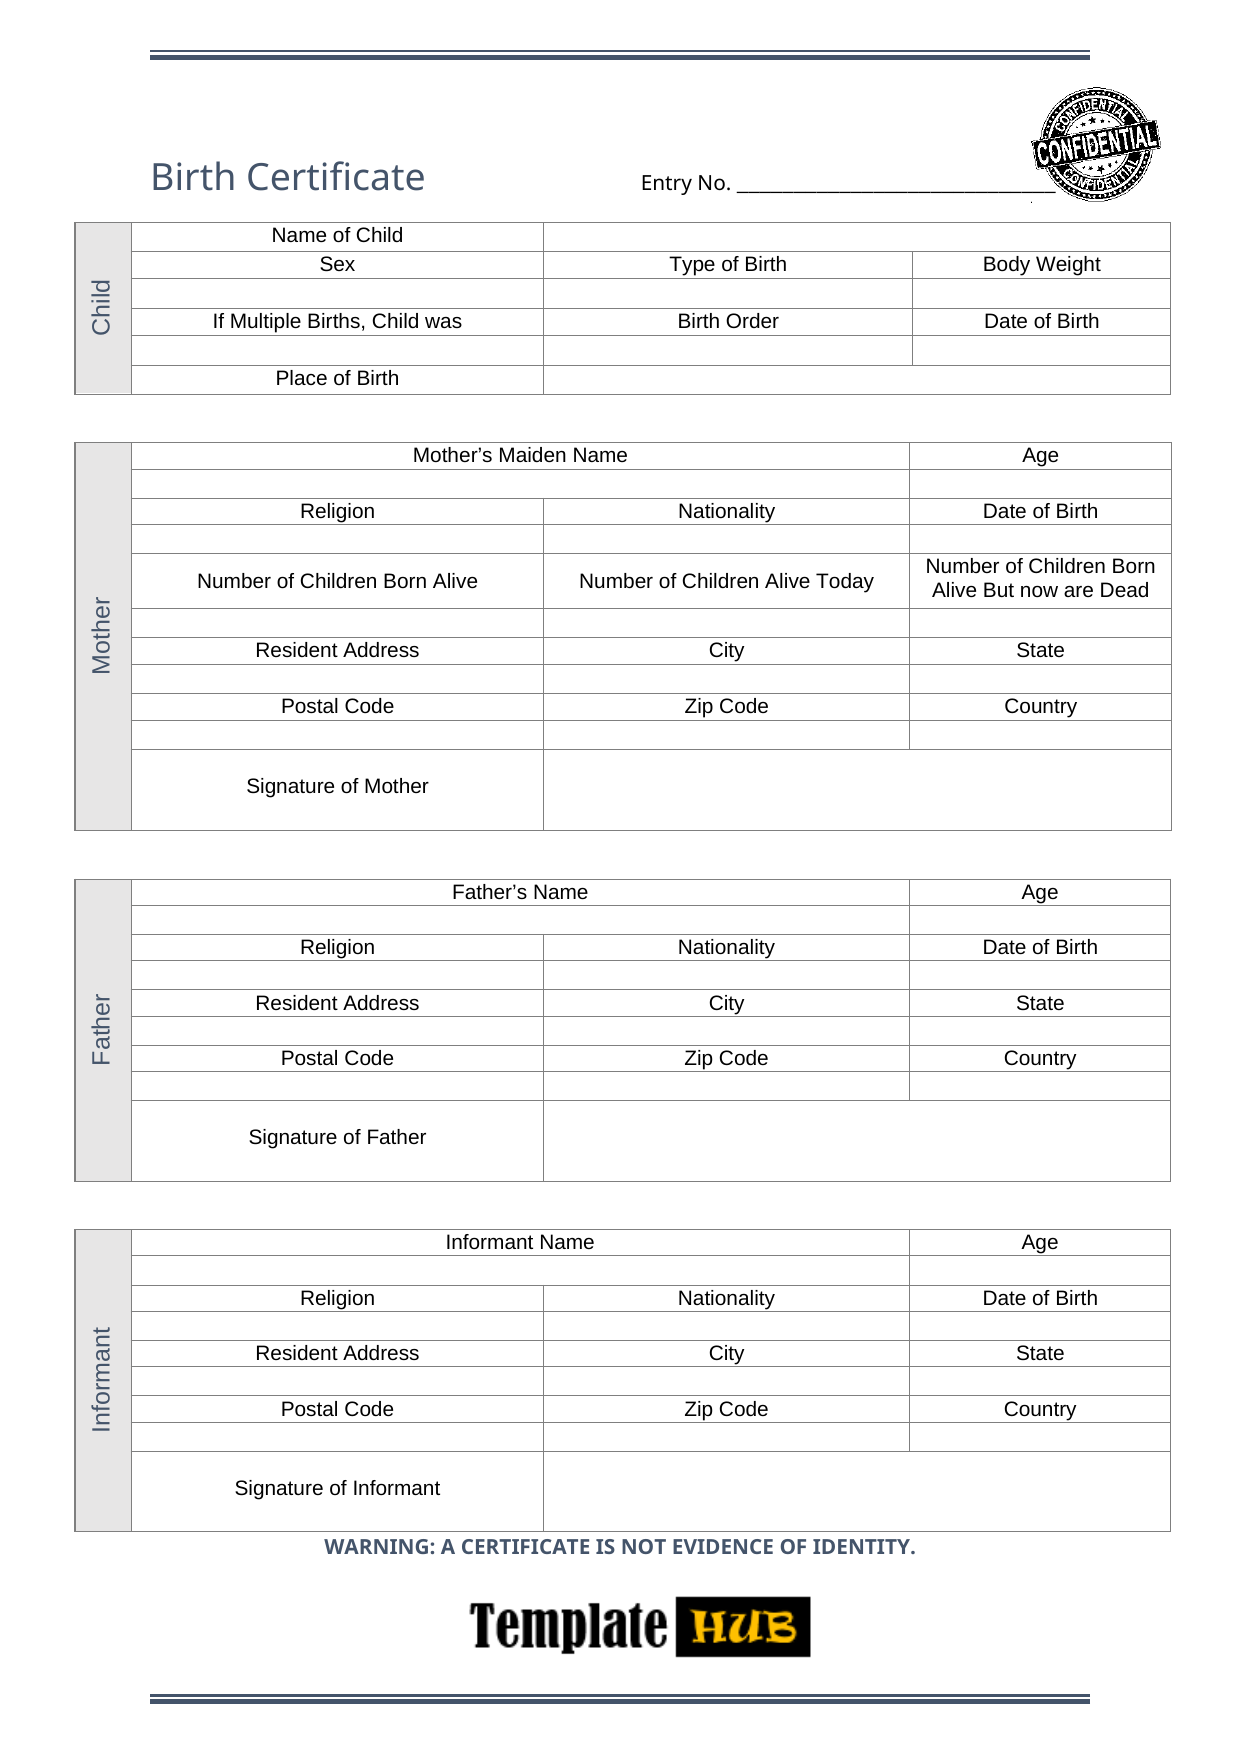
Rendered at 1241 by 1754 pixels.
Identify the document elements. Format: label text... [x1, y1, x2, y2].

table_cell Sex [132, 252, 543, 278]
table_cell State [910, 1341, 1170, 1366]
table_cell City [544, 1341, 909, 1366]
table_header Informant Name [132, 1230, 909, 1255]
table_cell Postal Code [132, 1046, 543, 1071]
table_cell State [910, 990, 1170, 1016]
table_cell Number of Children Born Alive But now are Dead [910, 554, 1171, 608]
table_cell Zip Code [544, 694, 909, 720]
text WARNING: A CERTIFICATE IS NOT EVIDENCE OF IDENTITY. [150, 1532, 1090, 1561]
table_cell Type of Birth [544, 252, 912, 278]
table_cell City [544, 638, 909, 664]
table_cell Nationality [544, 1286, 909, 1311]
table_cell Resident Address [132, 990, 543, 1016]
table_cell Country [910, 1046, 1170, 1071]
table_header Father’s Name [132, 880, 909, 905]
table_cell Date of Birth [913, 309, 1170, 335]
table_header Mother [76, 443, 131, 830]
table_header Name of Child [132, 223, 543, 251]
table_cell If Multiple Births, Child was [132, 309, 543, 335]
table_cell Religion [132, 1286, 543, 1311]
table_cell Postal Code [132, 1396, 543, 1422]
table_cell Nationality [544, 935, 909, 960]
table_cell Zip Code [544, 1046, 909, 1071]
table_cell Country [910, 1396, 1170, 1422]
table_cell Zip Code [544, 1396, 909, 1422]
table_cell Number of Children Alive Today [544, 554, 909, 608]
table_cell Date of Birth [910, 935, 1170, 960]
table_cell Postal Code [132, 694, 543, 720]
table_cell Signature of Mother [132, 750, 543, 830]
table_cell [544, 1452, 1170, 1531]
table_cell Religion [132, 935, 543, 960]
table_cell Nationality [544, 499, 909, 524]
table_cell Country [910, 694, 1171, 720]
table_header Mother’s Maiden Name [132, 443, 909, 468]
picture [465, 1594, 817, 1662]
table_header Age [910, 1230, 1170, 1255]
table_header Father [76, 880, 131, 1181]
table_cell Date of Birth [910, 1286, 1170, 1311]
table_cell City [544, 990, 909, 1016]
table_cell [544, 1101, 1170, 1181]
table_cell Resident Address [132, 1341, 543, 1366]
table_header Child [76, 223, 131, 393]
table_cell State [910, 638, 1171, 664]
table_cell [544, 750, 1171, 830]
table_cell Birth Order [544, 309, 912, 335]
table_header Age [910, 443, 1171, 468]
table_cell Signature of Informant [132, 1452, 543, 1531]
table_cell Number of Children Born Alive [132, 554, 543, 608]
table_cell Religion [132, 499, 543, 524]
table_cell Resident Address [132, 638, 543, 664]
table_cell Signature of Father [132, 1101, 543, 1181]
table_cell Place of Birth [132, 366, 543, 393]
table_cell Body Weight [913, 252, 1170, 278]
table_cell Date of Birth [910, 499, 1171, 524]
table_header Informant [76, 1230, 131, 1531]
table_header Age [910, 880, 1170, 905]
text Birth Certificate Entry No. [150, 150, 1031, 201]
